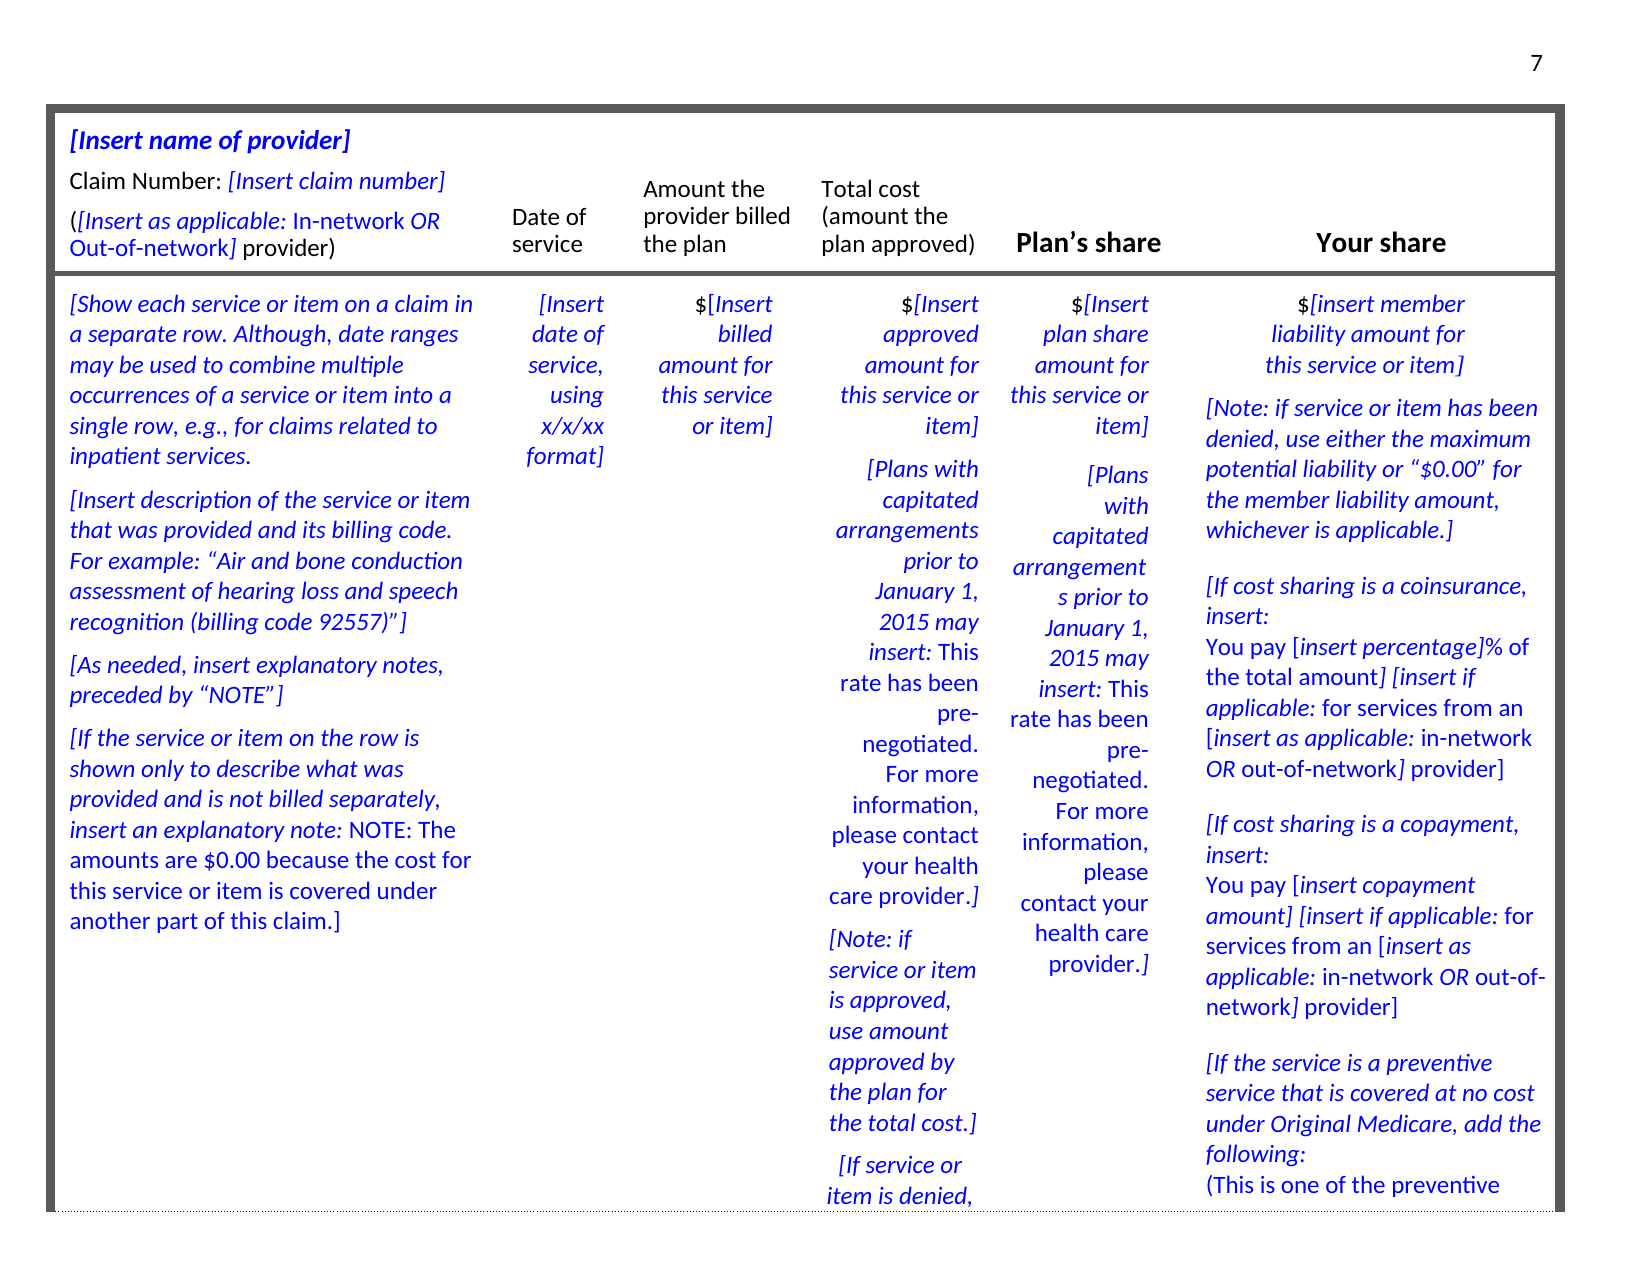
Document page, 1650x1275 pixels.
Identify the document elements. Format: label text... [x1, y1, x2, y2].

table_header Amount the provider billed the plan [632, 113, 810, 271]
table_header Your share [1194, 113, 1555, 271]
table_header [Insert name of provider] Claim Number: [Insert claim number] ([Insert as applicable: In-network OR Out-of-network] provider) [55, 113, 501, 271]
table_header Date of service [501, 113, 632, 271]
table_cell $[Insert billed amount for this service or item] [632, 276, 810, 1211]
table_header Plan’s share [998, 113, 1194, 271]
table_header Total cost (amount the plan approved) [810, 113, 997, 271]
table_cell [Insert date of service, using x/x/xx format] [501, 276, 632, 1211]
